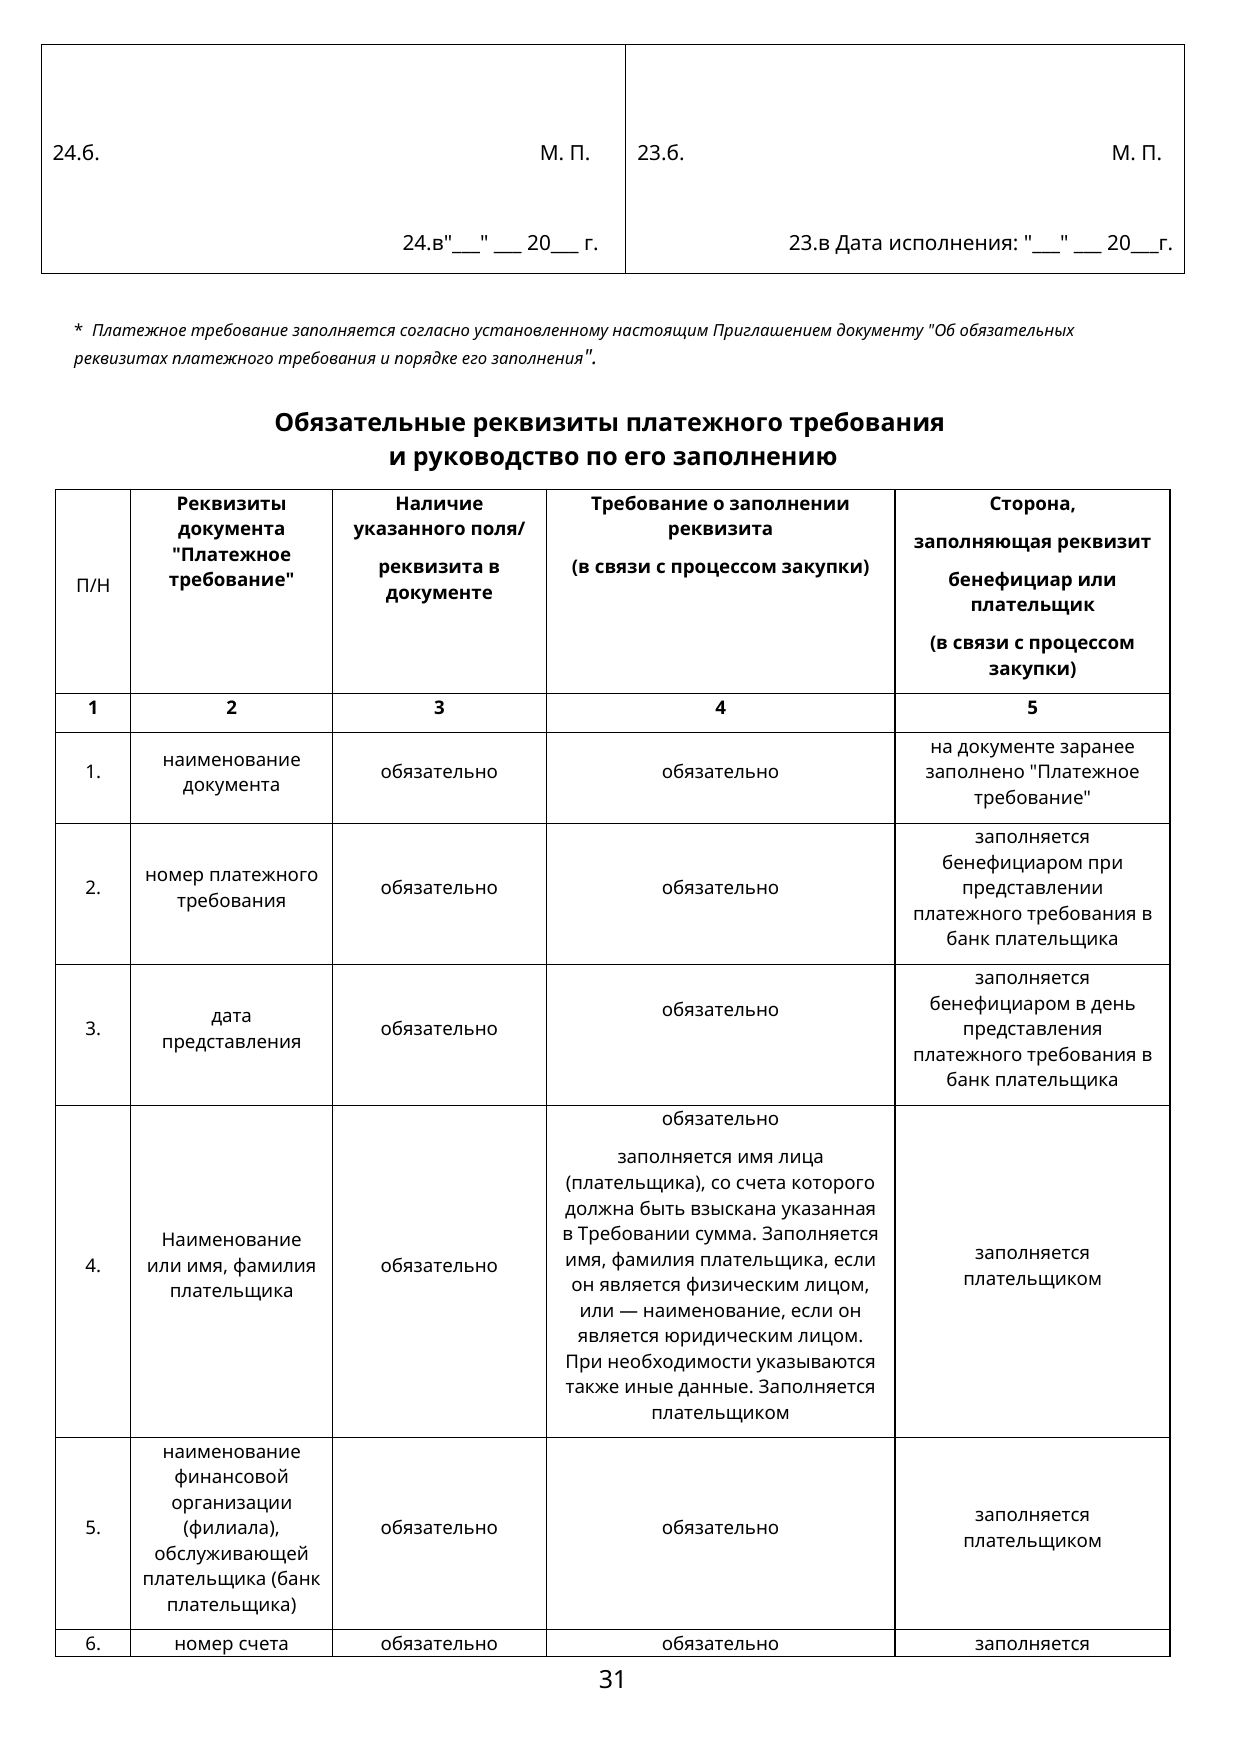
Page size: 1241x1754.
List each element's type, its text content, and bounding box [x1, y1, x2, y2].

table_cell наименование финансовой организации (филиала), обслуживающей плательщика (банк плательщика) [131, 1438, 332, 1629]
table_cell 24.б. М. П. 24.в"___" ___ 20___ г. [42, 45, 625, 273]
table_cell номер счета плательщика [131, 1630, 332, 1656]
table_cell заполняется бенефициаром в день представления платежного требования в банк плательщика [896, 965, 1169, 1105]
table_cell обязательно [333, 965, 546, 1105]
table_cell заполняется плательщиком [896, 1106, 1169, 1437]
table_cell обязательно [333, 1106, 546, 1437]
table_cell 1. [56, 733, 130, 822]
table_cell обязательно [547, 824, 894, 963]
table_cell 3 [333, 694, 546, 732]
table_cell заполняется бенефициаром при представлении платежного требования в банк плательщика [896, 824, 1169, 963]
table_cell дата представления [131, 965, 332, 1105]
table_cell обязательно [333, 1438, 546, 1629]
table_cell обязательно [333, 824, 546, 963]
table_cell номер платежного требования [131, 824, 332, 963]
text Обязательные реквизиты платежного требования и руководство по его заполнению [133, 404, 1093, 472]
table_header П/Н [56, 490, 130, 693]
table_header Реквизиты документа "Платежное требование" [131, 490, 332, 693]
table_cell обязательно [333, 1630, 546, 1656]
table_cell 4. [56, 1106, 130, 1437]
table_cell 2. [56, 824, 130, 963]
table_cell 6. [56, 1630, 130, 1656]
table_header Требование о заполнении реквизита (в связи с процессом закупки) [547, 490, 894, 693]
table_cell 5 [896, 694, 1169, 732]
table_cell на документе заранее заполнено "Платежное требование" [896, 733, 1169, 822]
table_cell 3. [56, 965, 130, 1105]
text * Платежное требование заполняется согласно установленному настоящим Приглашением документу "Об обязательных реквизитах платежного требования и порядке его заполнения". [74, 319, 1152, 370]
table_cell обязательно [547, 965, 894, 1105]
table_cell 2 [131, 694, 332, 732]
table_cell обязательно [547, 1438, 894, 1629]
table_cell 1 [56, 694, 130, 732]
table_cell 5. [56, 1438, 130, 1629]
table_cell обязательно заполняется имя лица (плательщика), со счета которого должна быть взыскана указанная в Требовании сумма. Заполняется имя, фамилия плательщика, если он является физическим лицом, или — наименование, если он является юридическим лицом. При необходимости указываются также иные данные. Заполняется плательщиком [547, 1106, 894, 1437]
table_cell 4 [547, 694, 894, 732]
table_cell обязательно [333, 733, 546, 822]
table_cell наименование документа [131, 733, 332, 822]
table_cell заполняется плательщиком [896, 1438, 1169, 1629]
table_cell обязательно [547, 733, 894, 822]
table_cell 23.б. М. П. 23.в Дата исполнения: "___" ___ 20___г. [626, 45, 1184, 273]
table_cell заполняется плательщиком [896, 1630, 1169, 1656]
table_header Сторона, заполняющая реквизит бенефициар или плательщик (в связи с процессом закупки) [896, 490, 1169, 693]
table_header Наличие указанного поля/ реквизита в документе [333, 490, 546, 693]
table_cell Наименование или имя, фамилия плательщика [131, 1106, 332, 1437]
